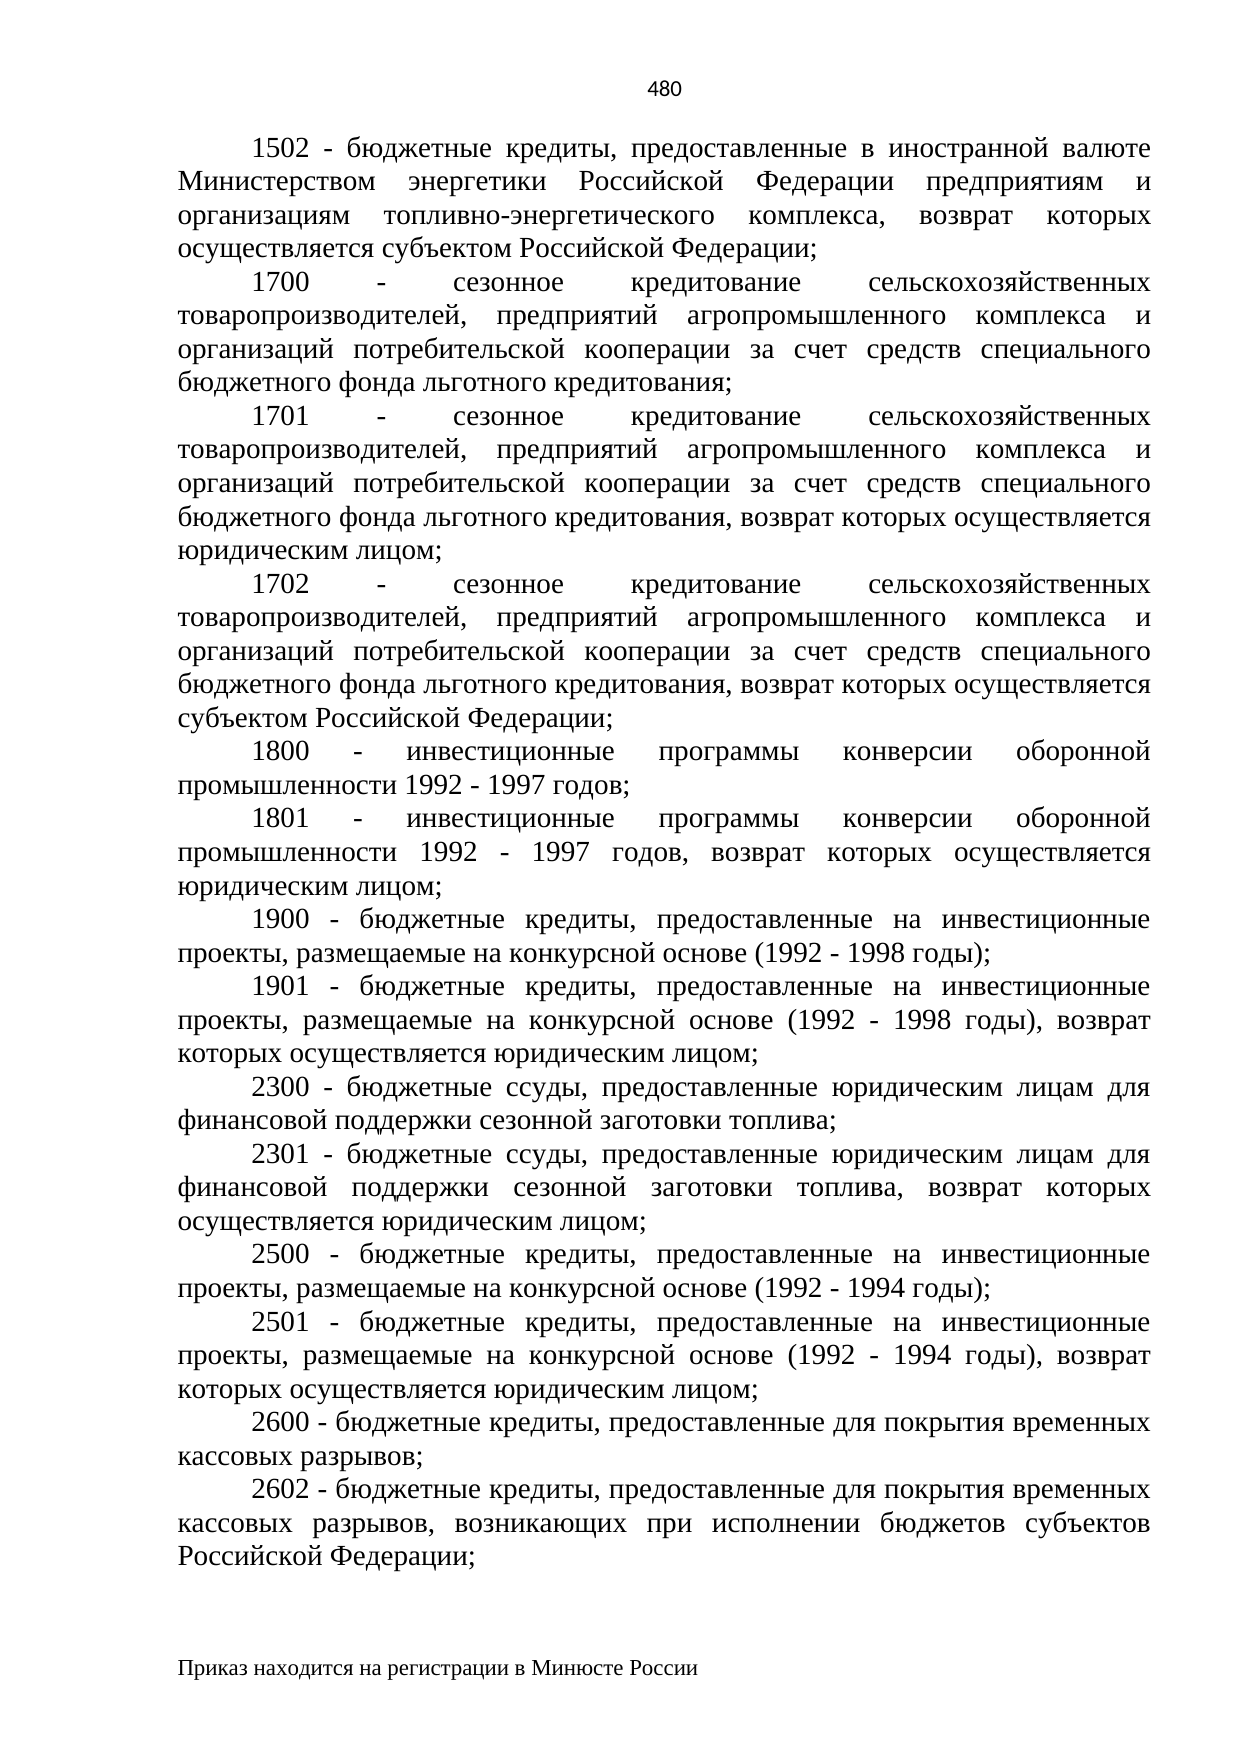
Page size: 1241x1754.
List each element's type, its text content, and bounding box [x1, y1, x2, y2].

text 1700 - сезонное кредитование сельскохозяйственных товаропроизводителей, предприятий агропромышленного комплекса и организаций потребительской кооперации за счет средств специального бюджетного фонда льготного кредитования; [177, 264, 1152, 398]
text 2600 - бюджетные кредиты, предоставленные для покрытия временных кассовых разрывов; [177, 1404, 1152, 1471]
text 1901 - бюджетные кредиты, предоставленные на инвестиционные проекты, размещаемые на конкурсной основе (1992 - 1998 годы), возврат которых осуществляется юридическим лицом; [177, 968, 1152, 1069]
text 1801 - инвестиционные программы конверсии оборонной промышленности 1992 - 1997 годов, возврат которых осуществляется юридическим лицом; [177, 801, 1152, 901]
text 2300 - бюджетные ссуды, предоставленные юридическим лицам для финансовой поддержки сезонной заготовки топлива; [177, 1069, 1152, 1136]
text 1900 - бюджетные кредиты, предоставленные на инвестиционные проекты, размещаемые на конкурсной основе (1992 - 1998 годы); [177, 901, 1152, 968]
text 2500 - бюджетные кредиты, предоставленные на инвестиционные проекты, размещаемые на конкурсной основе (1992 - 1994 годы); [177, 1237, 1152, 1304]
text 2602 - бюджетные кредиты, предоставленные для покрытия временных кассовых разрывов, возникающих при исполнении бюджетов субъектов Российской Федерации; [177, 1471, 1152, 1572]
text 1702 - сезонное кредитование сельскохозяйственных товаропроизводителей, предприятий агропромышленного комплекса и организаций потребительской кооперации за счет средств специального бюджетного фонда льготного кредитования, возврат которых осуществляется субъектом Российской Федерации; [177, 566, 1152, 733]
text 1800 - инвестиционные программы конверсии оборонной промышленности 1992 - 1997 годов; [177, 733, 1152, 801]
text 1502 - бюджетные кредиты, предоставленные в иностранной валюте Министерством энергетики Российской Федерации предприятиям и организациям топливно-энергетического комплекса, возврат которых осуществляется субъектом Российской Федерации; [177, 130, 1152, 264]
text 1701 - сезонное кредитование сельскохозяйственных товаропроизводителей, предприятий агропромышленного комплекса и организаций потребительской кооперации за счет средств специального бюджетного фонда льготного кредитования, возврат которых осуществляется юридическим лицом; [177, 398, 1152, 566]
text 2301 - бюджетные ссуды, предоставленные юридическим лицам для финансовой поддержки сезонной заготовки топлива, возврат которых осуществляется юридическим лицом; [177, 1136, 1152, 1237]
text 2501 - бюджетные кредиты, предоставленные на инвестиционные проекты, размещаемые на конкурсной основе (1992 - 1994 годы), возврат которых осуществляется юридическим лицом; [177, 1304, 1152, 1404]
